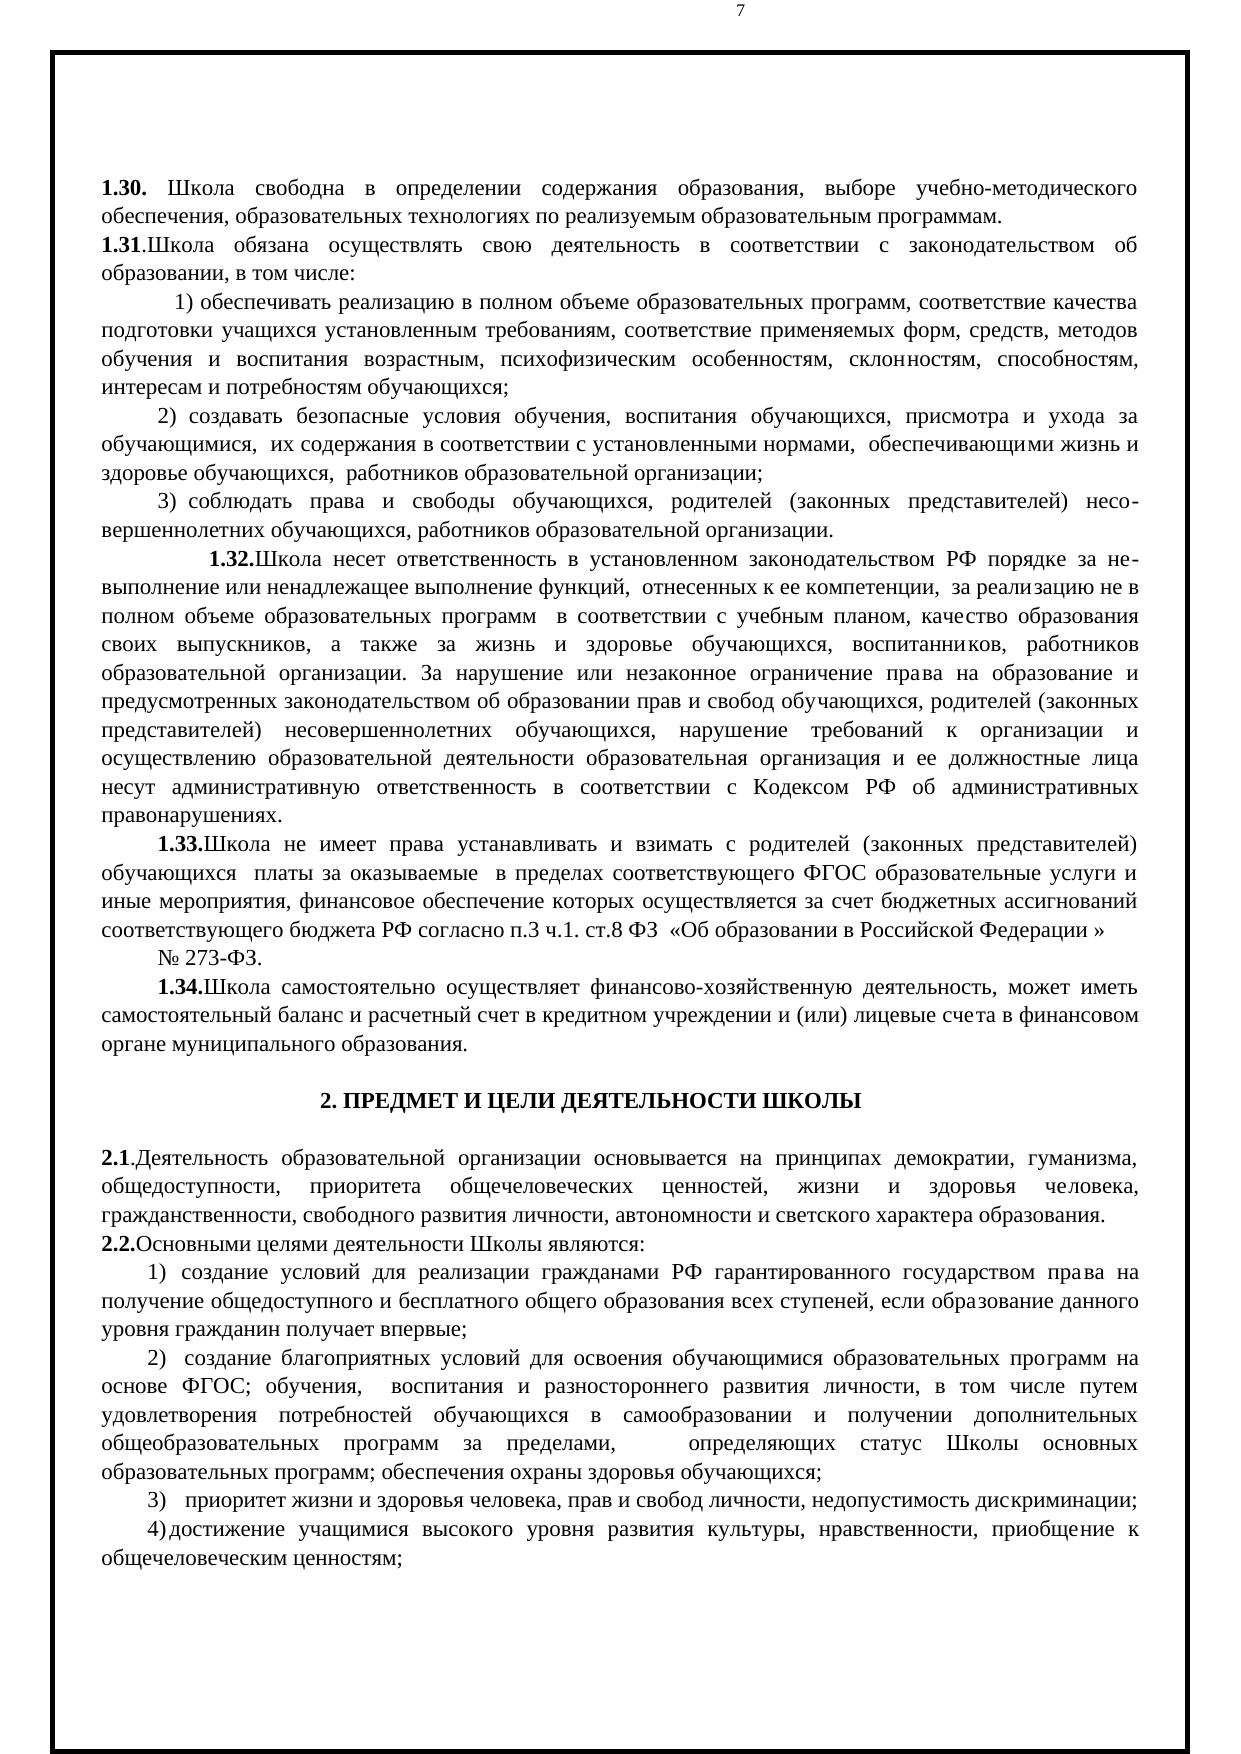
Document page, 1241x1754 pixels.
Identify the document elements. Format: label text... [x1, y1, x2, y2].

list приоритет жизни и здоровья человека, прав и свобод личности, недопустимость дискриминации; [101, 1485, 1139, 1514]
text 2.2.Основными целями деятельности Школы являются: [101, 1228, 1141, 1257]
text № 273-ФЗ. [101, 943, 1139, 971]
list создание благоприятных условий для освоения обучающимися образовательных программ на основе ФГОС; обучения, воспитания и разностороннего развития личности, в том числе путем удовлетворения потребностей обучающихся в самообразовании и получении дополнительных общеобразовательных программ за пределами, определяющих статус Школы основных образовательных программ; обеспечения охраны здоровья обучающихся; [101, 1342, 1139, 1485]
text 1.30. Школа свободна в определении содержания образования, выборе учебно-методического обеспечения, образовательных технологиях по реализуемым образовательным программам. [101, 172, 1139, 229]
list создание условий для реализации гражданами РФ гарантированного государством права на получение общедоступного и бесплатного общего образования всех ступеней, если образование данного уровня гражданин получает впервые; [101, 1257, 1139, 1342]
list создавать безопасные условия обучения, воспитания обучающихся, присмотра и ухода за обучающимися, их содержания в соответствии с установленными нормами, обеспечивающими жизнь и здоровье обучающихся, работников образовательной организации; [101, 401, 1139, 486]
text 2. ПРЕДМЕТ И ЦЕЛИ ДЕЯТЕЛЬНОСТИ ШКОЛЫ [320, 1086, 1141, 1114]
text 1.33.Школа не имеет права устанавливать и взимать с родителей (законных представителей) обучающихся платы за оказываемые в пределах соответствующего ФГОС образовательные услуги и иные мероприятия, финансовое обеспечение которых осуществляется за счет бюджетных ассигнований соответствующего бюджета РФ согласно п.3 ч.1. ст.8 ФЗ «Об образовании в Российской Федерации » [101, 829, 1139, 943]
text 1.32.Школа несет ответственность в установленном законодательством РФ порядке за невыполнение или ненадлежащее выполнение функций, отнесенных к ее компетенции, за реализацию не в полном объеме образовательных программ в соответствии с учебным планом, качество образования своих выпускников, а также за жизнь и здоровье обучающихся, воспитанников, работников образовательной организации. За нарушение или незаконное ограничение права на образование и предусмотренных законодательством об образовании прав и свобод обучающихся, родителей (законных представителей) несовершеннолетних обучающихся, нарушение требований к организации и осуществлению образовательной деятельности образовательная организация и ее должностные лица несут административную ответственность в соответствии с Кодексом РФ об административных правонарушениях. [101, 543, 1139, 829]
text 2.1.Деятельность образовательной организации основывается на принципах демократии, гуманизма, общедоступности, приоритета общечеловеческих ценностей, жизни и здоровья человека, гражданственности, свободного развития личности, автономности и светского характера образования. [101, 1143, 1139, 1228]
text 1.31.Школа обязана осуществлять свою деятельность в соответствии с законодательством об образовании, в том числе: [101, 229, 1139, 286]
list соблюдать права и свободы обучающихся, родителей (законных представителей) несовершеннолетних обучающихся, работников образовательной организации. [101, 486, 1139, 543]
list достижение учащимися высокого уровня развития культуры, нравственности, приобщение к общечеловеческим ценностям; [101, 1514, 1139, 1571]
text 1) обеспечивать реализацию в полном объеме образовательных программ, соответствие качества подготовки учащихся установленным требованиям, соответствие применяемых форм, средств, методов обучения и воспитания возрастным, психофизическим особенностям, склонностям, способностям, интересам и потребностям обучающихся; [101, 286, 1139, 401]
text 1.34.Школа самостоятельно осуществляет финансово-хозяйственную деятельность, может иметь самостоятельный баланс и расчетный счет в кредитном учреждении и (или) лицевые счета в финансовом органе муниципального образования. [101, 971, 1139, 1057]
